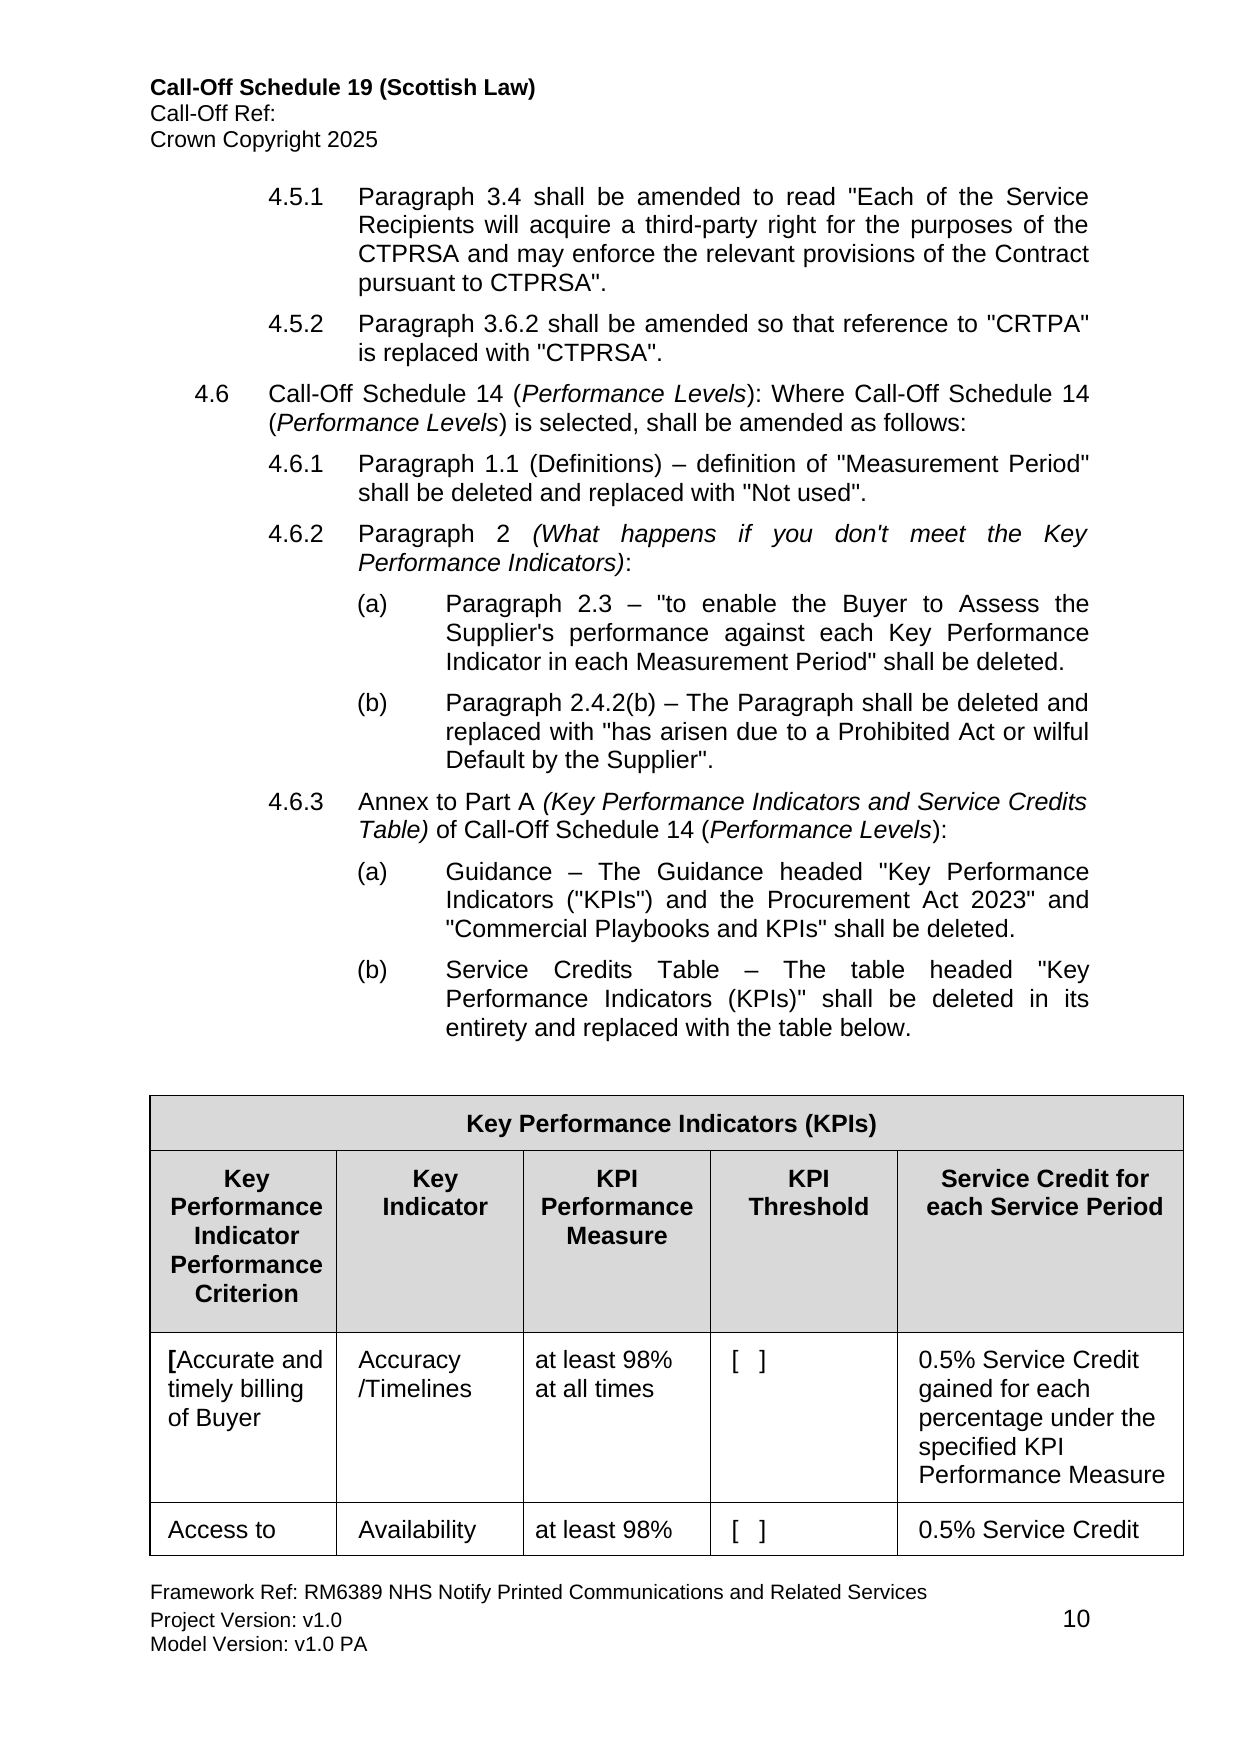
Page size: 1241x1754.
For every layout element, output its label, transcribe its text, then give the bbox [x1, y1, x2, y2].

list Paragraph 1.1 (Definitions) – definition of "Measurement Period" shall be deleted and replaced with "Not used". [268, 449, 1090, 507]
list Paragraph 2.4.2(b) – The Paragraph shall be deleted and replaced with "has arisen due to a Prohibited Act or wilful Default by the Supplier". [357, 688, 1090, 774]
list Paragraph 3.6.2 shall be amended so that reference to "CRTPA" is replaced with "CTPRSA". [268, 309, 1090, 367]
table_cell KPI Performance Measure [524, 1151, 710, 1332]
table_cell Key Performance Indicator Performance Criterion [151, 1151, 336, 1332]
table_cell at least 98% at all times [524, 1333, 710, 1502]
table_cell KPI Threshold [711, 1151, 897, 1332]
list Annex to Part A (Key Performance Indicators and Service Credits Table) of Call-Off Schedule 14 (Performance Levels): [268, 787, 1090, 844]
table_cell Accuracy /Timelines [337, 1333, 523, 1502]
list Service Credits Table – The table headed "Key Performance Indicators (KPIs)" shall be deleted in its entirety and replaced with the table below. [357, 955, 1090, 1042]
table_cell Key Indicator [337, 1151, 523, 1332]
list Paragraph 3.4 shall be amended to read "Each of the Service Recipients will acquire a third-party right for the purposes of the CTPRSA and may enforce the relevant provisions of the Contract pursuant to CTPRSA". [268, 182, 1090, 297]
table_cell 0.5% Service Credit gained for each percentage under the specified KPI Performance Measure [898, 1333, 1183, 1502]
table_cell [ ] [711, 1333, 897, 1502]
table_cell [ ] [711, 1503, 897, 1554]
table_cell Service Credit for each Service Period [898, 1151, 1183, 1332]
list Paragraph 2.3 – "to enable the Buyer to Assess the Supplier's performance against each Key Performance Indicator in each Measurement Period" shall be deleted. [357, 589, 1090, 675]
table_cell 0.5% Service Credit gained for each percentage under the specified KPI Performance Measure [898, 1503, 1183, 1554]
table_cell at least 98% at all times [524, 1503, 710, 1554]
list Paragraph 2 (What happens if you don't meet the Key Performance Indicators): [268, 519, 1090, 577]
table_cell [Accurate and timely billing of Buyer [151, 1333, 336, 1502]
list Call-Off Schedule 14 (Performance Levels): Where Call-Off Schedule 14 (Performance Levels) is selected, shall be amended as follows: [194, 379, 1090, 437]
table_cell Availability [337, 1503, 523, 1554]
list Guidance – The Guidance headed "Key Performance Indicators ("KPIs") and the Procurement Act 2023" and "Commercial Playbooks and KPIs" shall be deleted. [357, 857, 1090, 943]
table_cell Access to Buyer support [151, 1503, 336, 1554]
table_header Key Performance Indicators (KPIs) [151, 1096, 1183, 1150]
